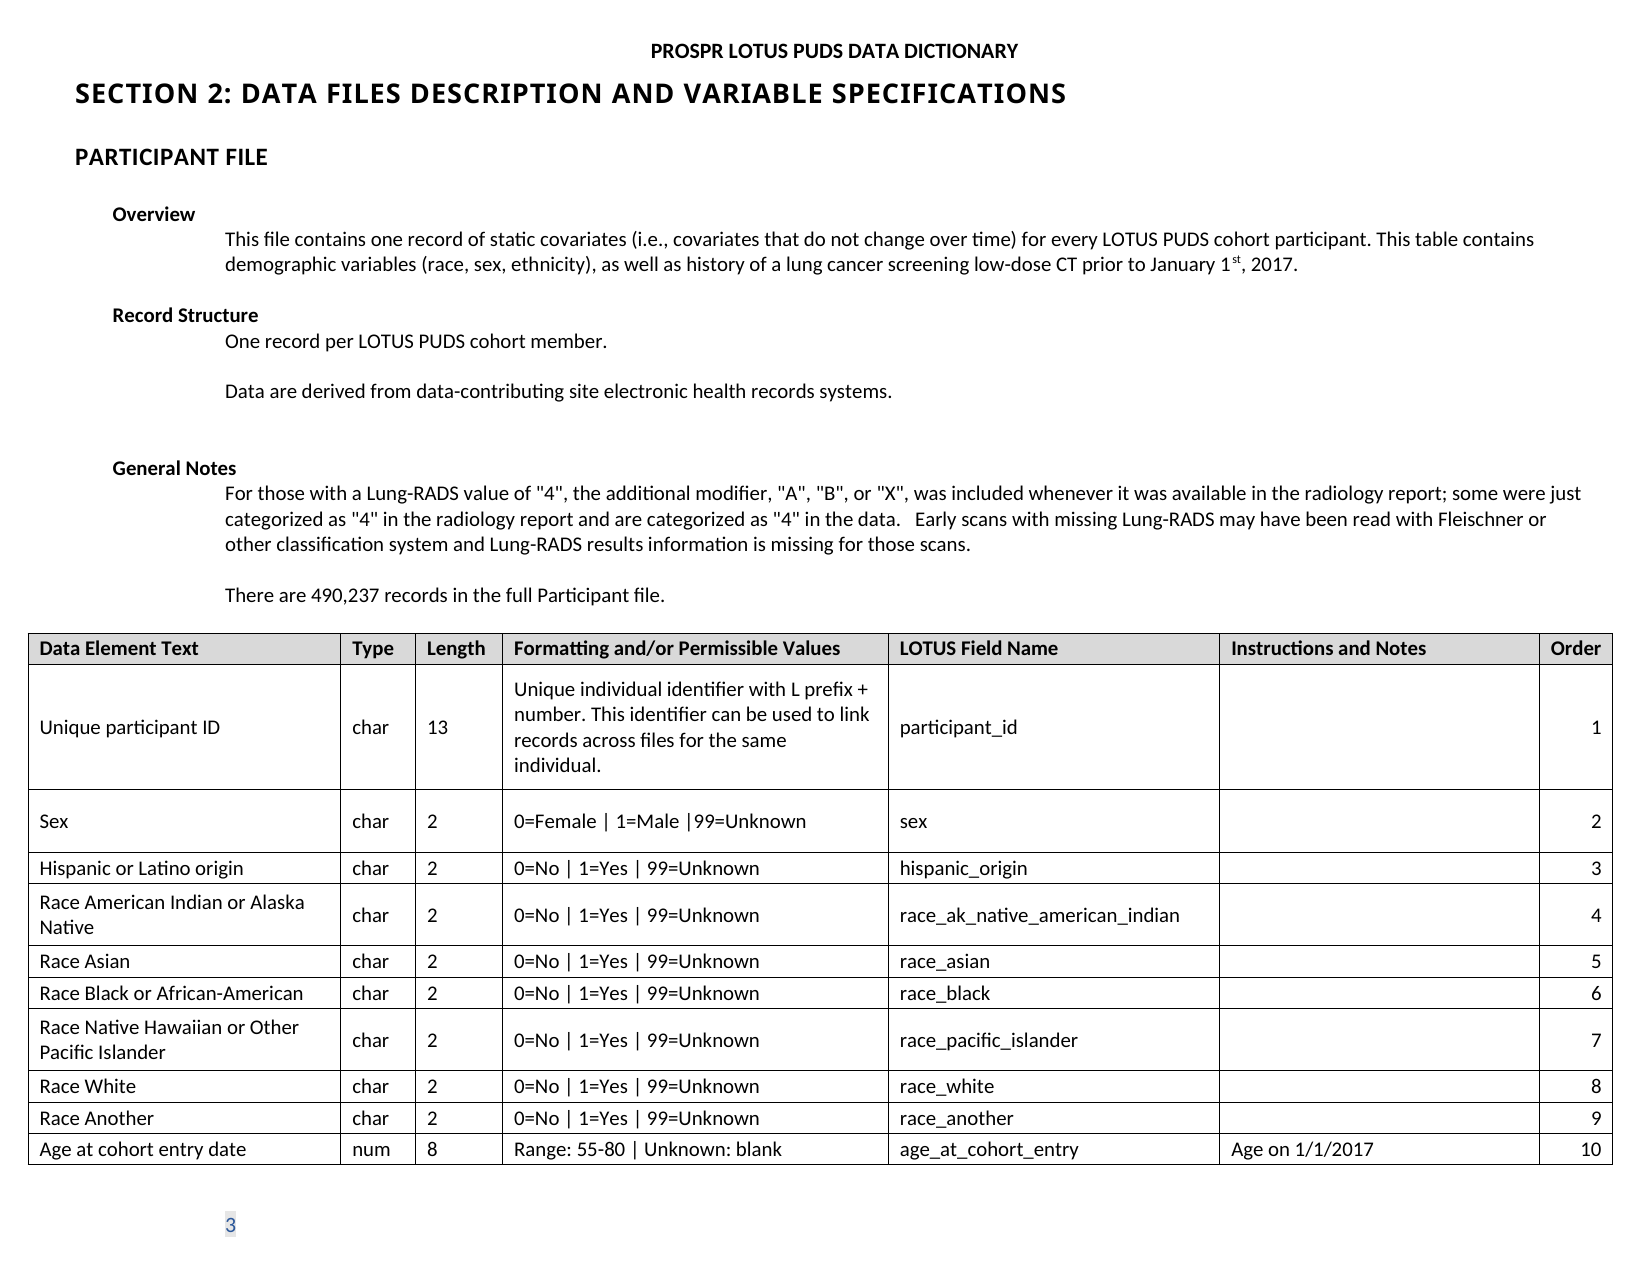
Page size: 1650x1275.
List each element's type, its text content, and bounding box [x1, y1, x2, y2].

table_cell 2 [416, 853, 502, 883]
table_cell 2 [416, 946, 502, 977]
text Data are derived from data-contributing site electronic health records systems. [225, 379, 1594, 404]
table_cell Age on 1/1/2017 [1220, 1134, 1539, 1164]
table_cell Race Another [29, 1103, 340, 1133]
text One record per LOTUS PUDS cohort member. [225, 328, 1594, 353]
table_cell race_asian [889, 946, 1219, 977]
table_cell char [341, 790, 415, 852]
text For those with a Lung-RADS value of "4", the additional modifier, "A", "B", or "X", was included whenever it was available in the radiology report; some were just categorized as "4" in the radiology report and are categorized as "4" in the data. Early scans with missing Lung-RADS may have been read with Fleischner or other classification system and Lung-RADS results information is missing for those scans. [225, 480, 1594, 557]
table_cell 0=No | 1=Yes | 99=Unknown [503, 853, 888, 883]
table_cell 2 [416, 884, 502, 945]
table_cell [1220, 978, 1539, 1008]
table_header LOTUS Field Name [889, 634, 1219, 664]
table_cell 8 [416, 1134, 502, 1164]
text This file contains one record of static covariates (i.e., covariates that do not change over time) for every LOTUS PUDS cohort participant. This table contains demographic variables (race, sex, ethnicity), as well as history of a lung cancer screening low-dose CT prior to January 1st, 2017. [225, 226, 1594, 277]
table_cell [1220, 1009, 1539, 1070]
table_cell race_black [889, 978, 1219, 1008]
table_cell 4 [1540, 884, 1612, 945]
table_cell [1220, 1071, 1539, 1102]
table_cell race_white [889, 1071, 1219, 1102]
table_cell Race Native Hawaiian or Other Pacific Islander [29, 1009, 340, 1070]
table_cell 2 [1540, 790, 1612, 852]
table_cell Sex [29, 790, 340, 852]
table_cell Range: 55-80 | Unknown: blank [503, 1134, 888, 1164]
subtitle participant File [75, 141, 1594, 172]
table_cell race_ak_native_american_indian [889, 884, 1219, 945]
table_cell race_another [889, 1103, 1219, 1133]
table_cell Race American Indian or Alaska Native [29, 884, 340, 945]
table_header Order [1540, 634, 1612, 664]
table_header Formatting and/or Permissible Values [503, 634, 888, 664]
table_cell 0=No | 1=Yes | 99=Unknown [503, 884, 888, 945]
table_cell Unique participant ID [29, 665, 340, 789]
table_cell 8 [1540, 1071, 1612, 1102]
table_cell sex [889, 790, 1219, 852]
table_cell Age at cohort entry date [29, 1134, 340, 1164]
table_cell Hispanic or Latino origin [29, 853, 340, 883]
table_cell [1220, 853, 1539, 883]
table_cell [1220, 1103, 1539, 1133]
table_cell char [341, 946, 415, 977]
table_cell participant_id [889, 665, 1219, 789]
table_cell Race White [29, 1071, 340, 1102]
table_cell 0=No | 1=Yes | 99=Unknown [503, 1071, 888, 1102]
table_cell char [341, 1103, 415, 1133]
table_cell 0=No | 1=Yes | 99=Unknown [503, 946, 888, 977]
table_cell 6 [1540, 978, 1612, 1008]
table_cell 13 [416, 665, 502, 789]
table_cell Race Asian [29, 946, 340, 977]
table_cell char [341, 665, 415, 789]
table_cell 2 [416, 1009, 502, 1070]
table_header Data Element Text [29, 634, 340, 664]
table_header Type [341, 634, 415, 664]
table_cell 3 [1540, 853, 1612, 883]
table_cell 10 [1540, 1134, 1612, 1164]
subtitle Section 2: Data Files Description and variable specifications [75, 75, 1594, 112]
table_cell Unique individual identifier with L prefix + number. This identifier can be used to link records across files for the same individual. [503, 665, 888, 789]
table_cell 0=Female | 1=Male |99=Unknown [503, 790, 888, 852]
table_cell 5 [1540, 946, 1612, 977]
table_cell char [341, 884, 415, 945]
table_cell char [341, 1009, 415, 1070]
table_cell age_at_cohort_entry [889, 1134, 1219, 1164]
subtitle General Notes [75, 455, 1594, 480]
text There are 490,237 records in the full Participant file. [225, 582, 1594, 607]
table_cell [1220, 884, 1539, 945]
table_cell 2 [416, 978, 502, 1008]
table_cell [1220, 790, 1539, 852]
table_cell 0=No | 1=Yes | 99=Unknown [503, 1009, 888, 1070]
subtitle Overview [75, 201, 1594, 226]
table_cell char [341, 853, 415, 883]
table_cell num [341, 1134, 415, 1164]
table_cell 7 [1540, 1009, 1612, 1070]
table_cell 0=No | 1=Yes | 99=Unknown [503, 978, 888, 1008]
table_cell 9 [1540, 1103, 1612, 1133]
table_header Instructions and Notes [1220, 634, 1539, 664]
table_cell 2 [416, 1071, 502, 1102]
table_cell char [341, 978, 415, 1008]
table_cell [1220, 946, 1539, 977]
table_cell 1 [1540, 665, 1612, 789]
table_cell hispanic_origin [889, 853, 1219, 883]
subtitle Record Structure [75, 302, 1594, 328]
table_cell 2 [416, 790, 502, 852]
table_cell race_pacific_islander [889, 1009, 1219, 1070]
table_cell 0=No | 1=Yes | 99=Unknown [503, 1103, 888, 1133]
table_cell char [341, 1071, 415, 1102]
table_cell [1220, 665, 1539, 789]
table_header Length [416, 634, 502, 664]
table_cell Race Black or African-American [29, 978, 340, 1008]
table_cell 2 [416, 1103, 502, 1133]
